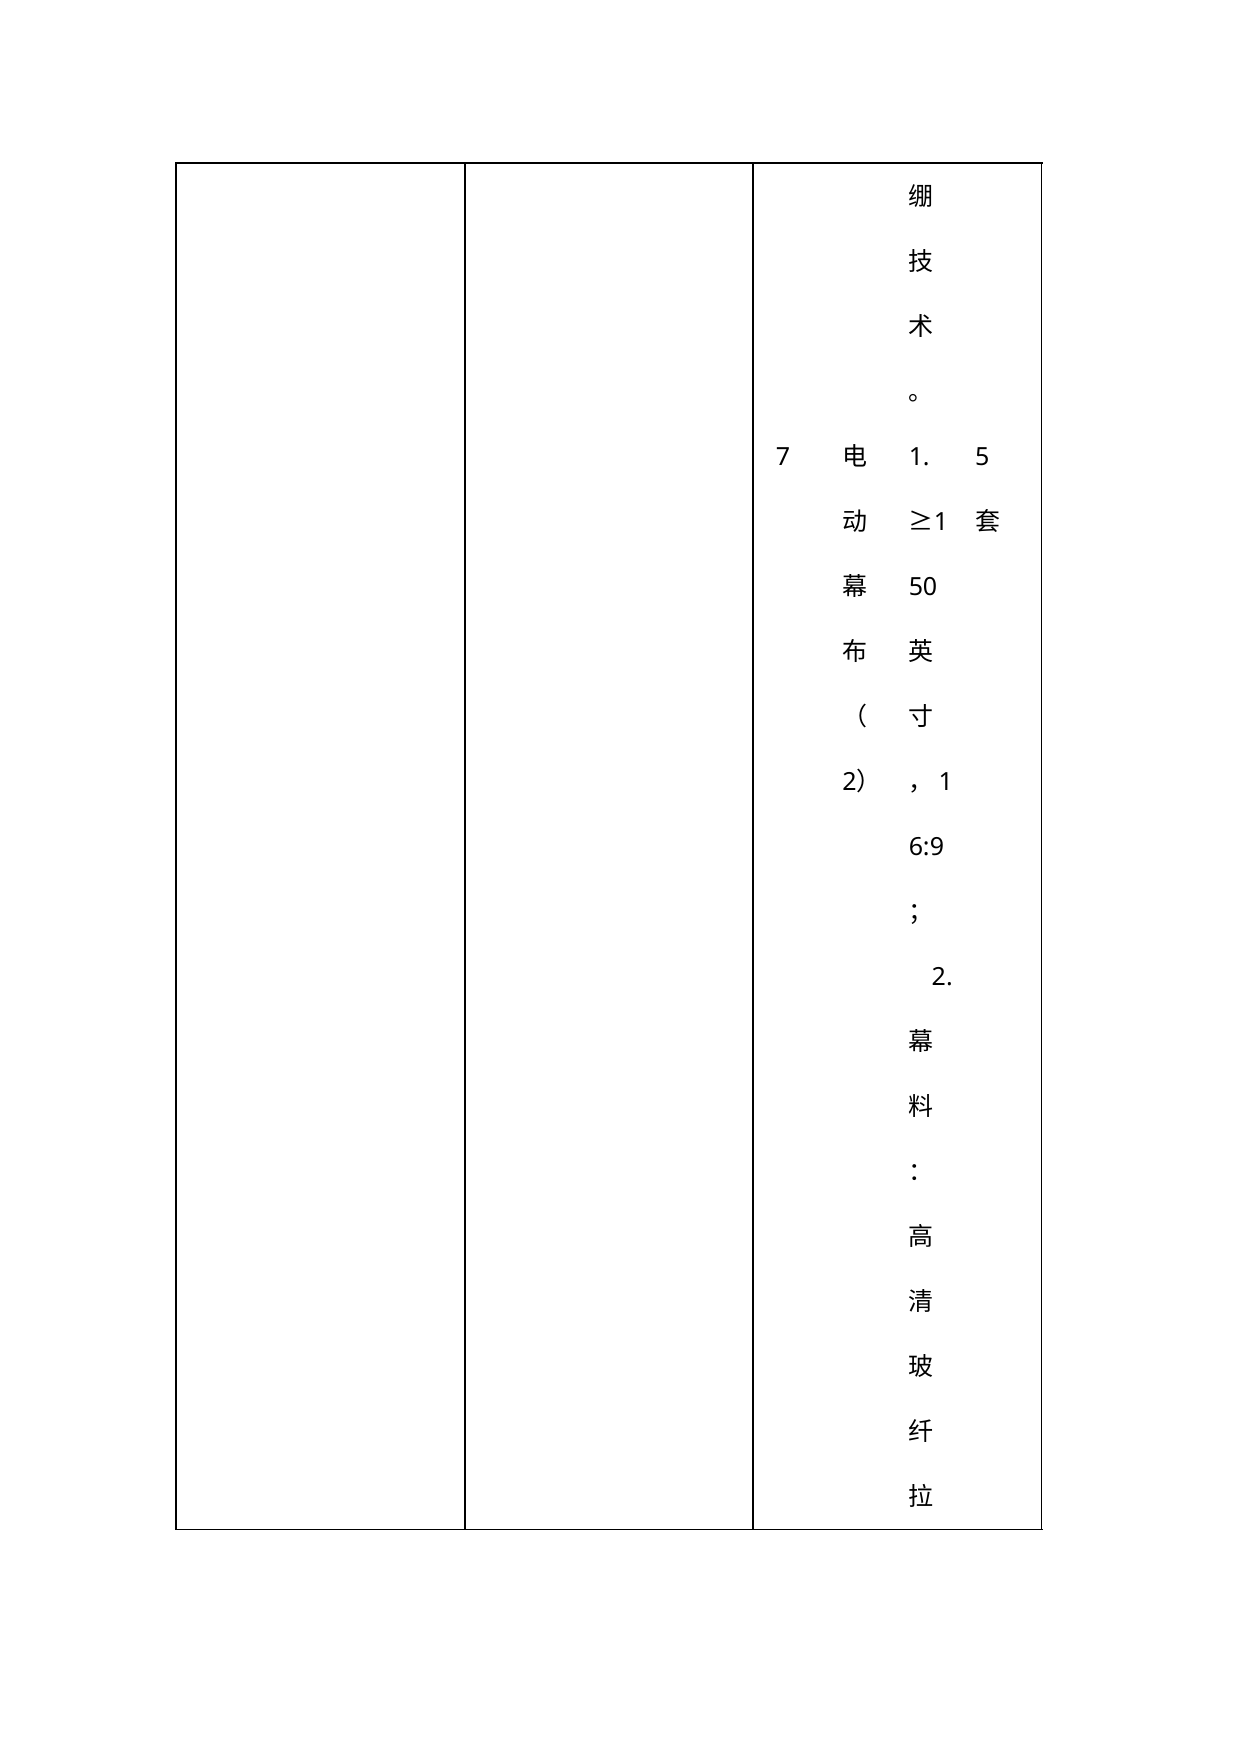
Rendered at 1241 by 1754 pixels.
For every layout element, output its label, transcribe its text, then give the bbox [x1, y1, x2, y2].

table_cell [754, 164, 1041, 1528]
table_cell 1 [177, 164, 464, 1528]
table_cell [466, 164, 752, 1528]
